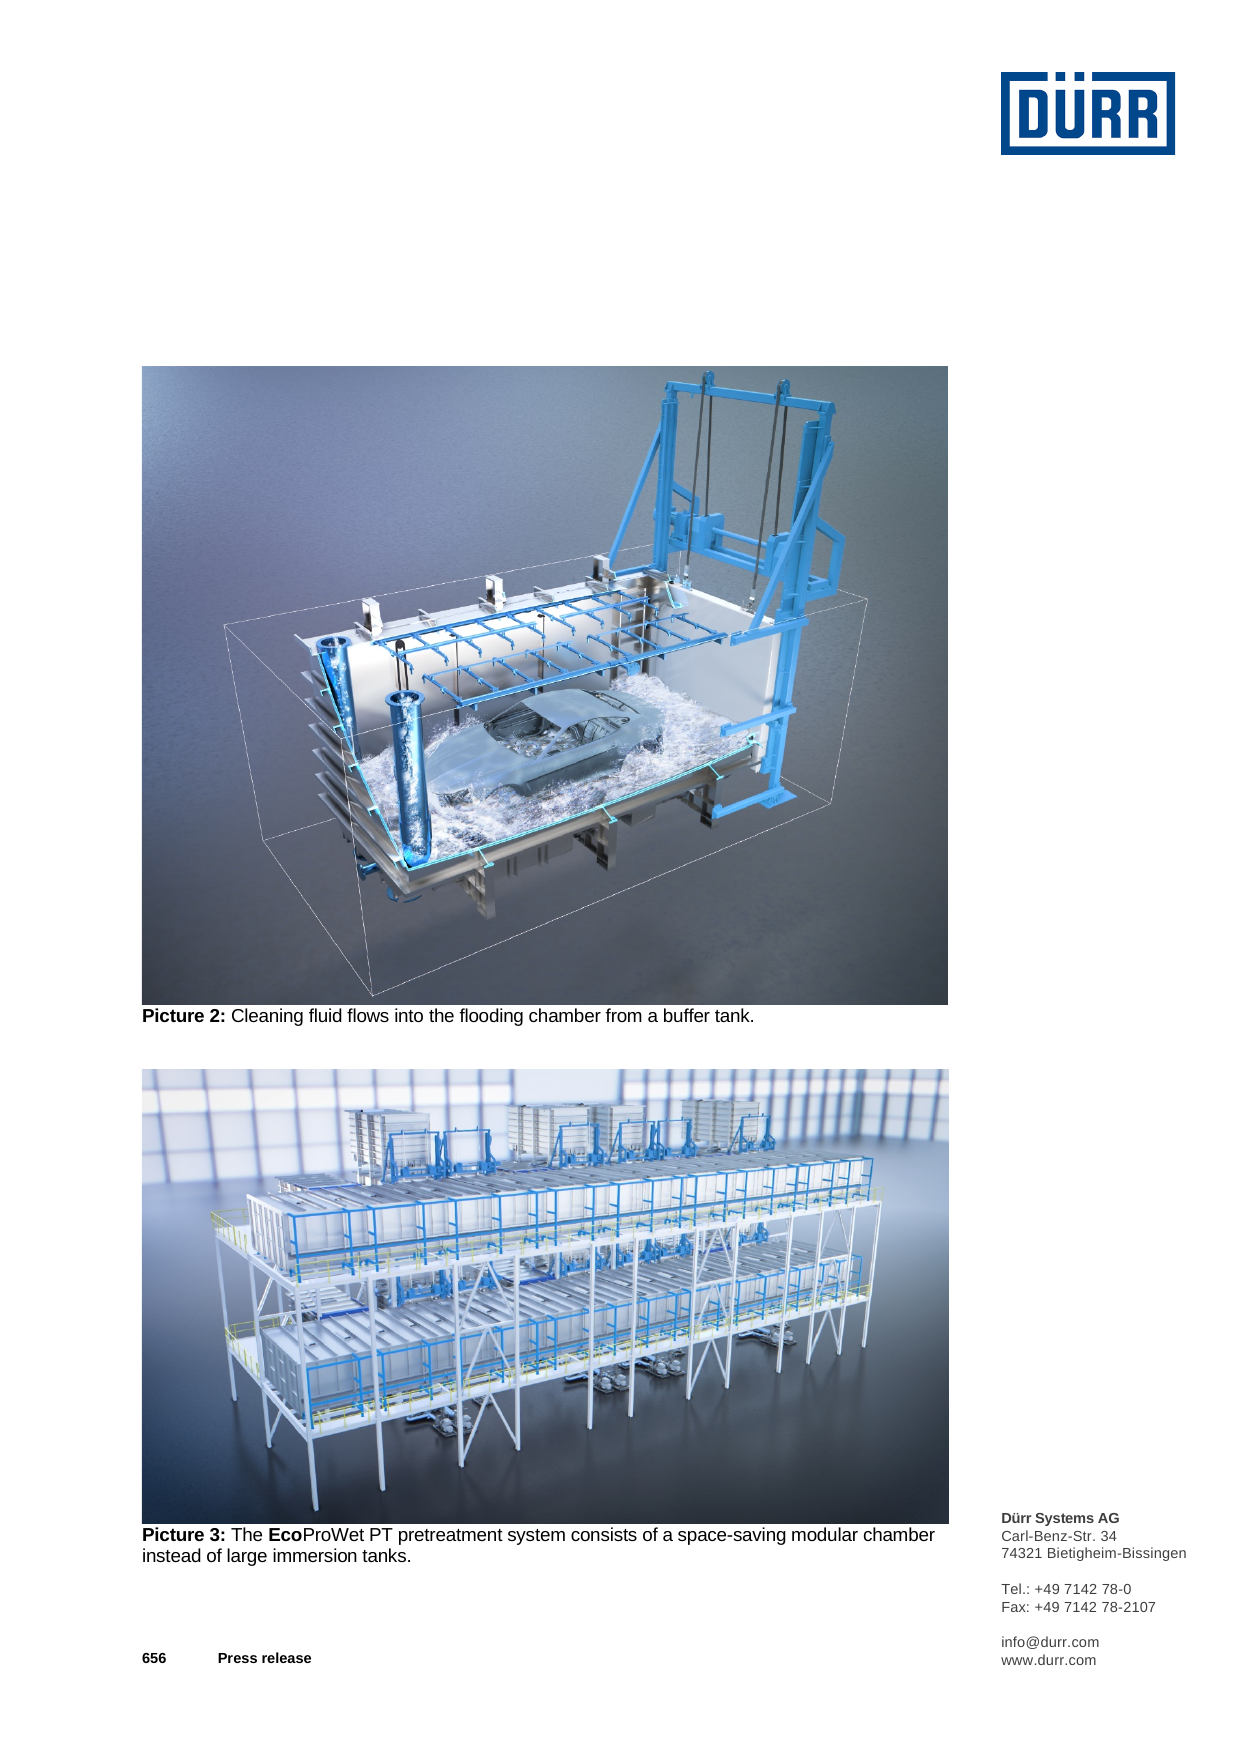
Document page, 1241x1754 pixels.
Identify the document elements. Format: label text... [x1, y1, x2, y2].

picture [1001, 72, 1175, 155]
text Picture 2: Cleaning fluid flows into the flooding chamber from a buffer tank. [142, 1005, 951, 1026]
picture [141, 1069, 949, 1524]
text Picture 3: The EcoProWet PT pretreatment system consists of a space-saving modular chamber instead of large immersion tanks. [142, 1523, 951, 1567]
picture [141, 366, 948, 1005]
